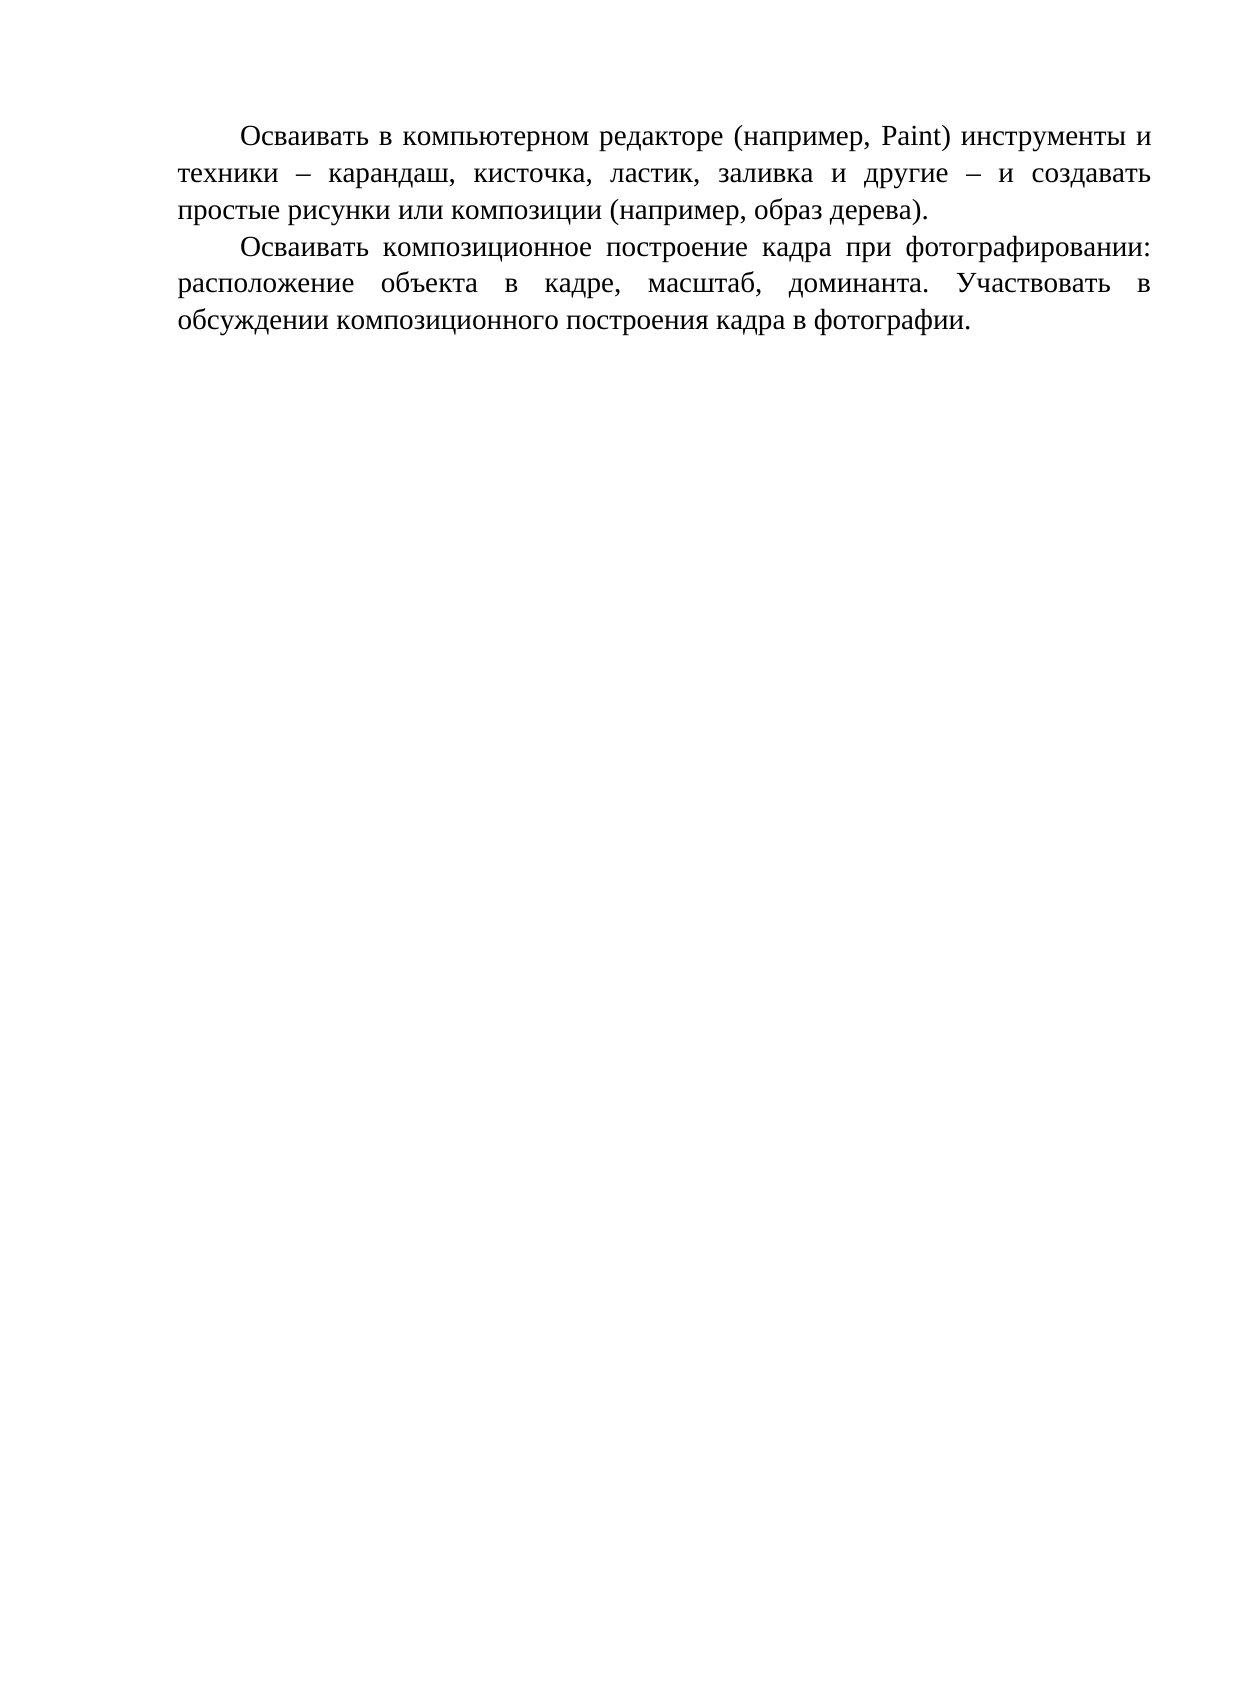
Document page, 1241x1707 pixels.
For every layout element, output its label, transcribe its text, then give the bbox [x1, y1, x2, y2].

text Осваивать композиционное построение кадра при фотографировании: расположение объекта в кадре, масштаб, доминанта. Участвовать в обсуждении композиционного построения кадра в фотографии. [177, 229, 1152, 336]
text Осваивать в компьютерном редакторе (например, Paint) инструменты и техники – карандаш, кисточка, ластик, заливка и другие – и создавать простые рисунки или композиции (например, образ дерева). [177, 118, 1152, 225]
